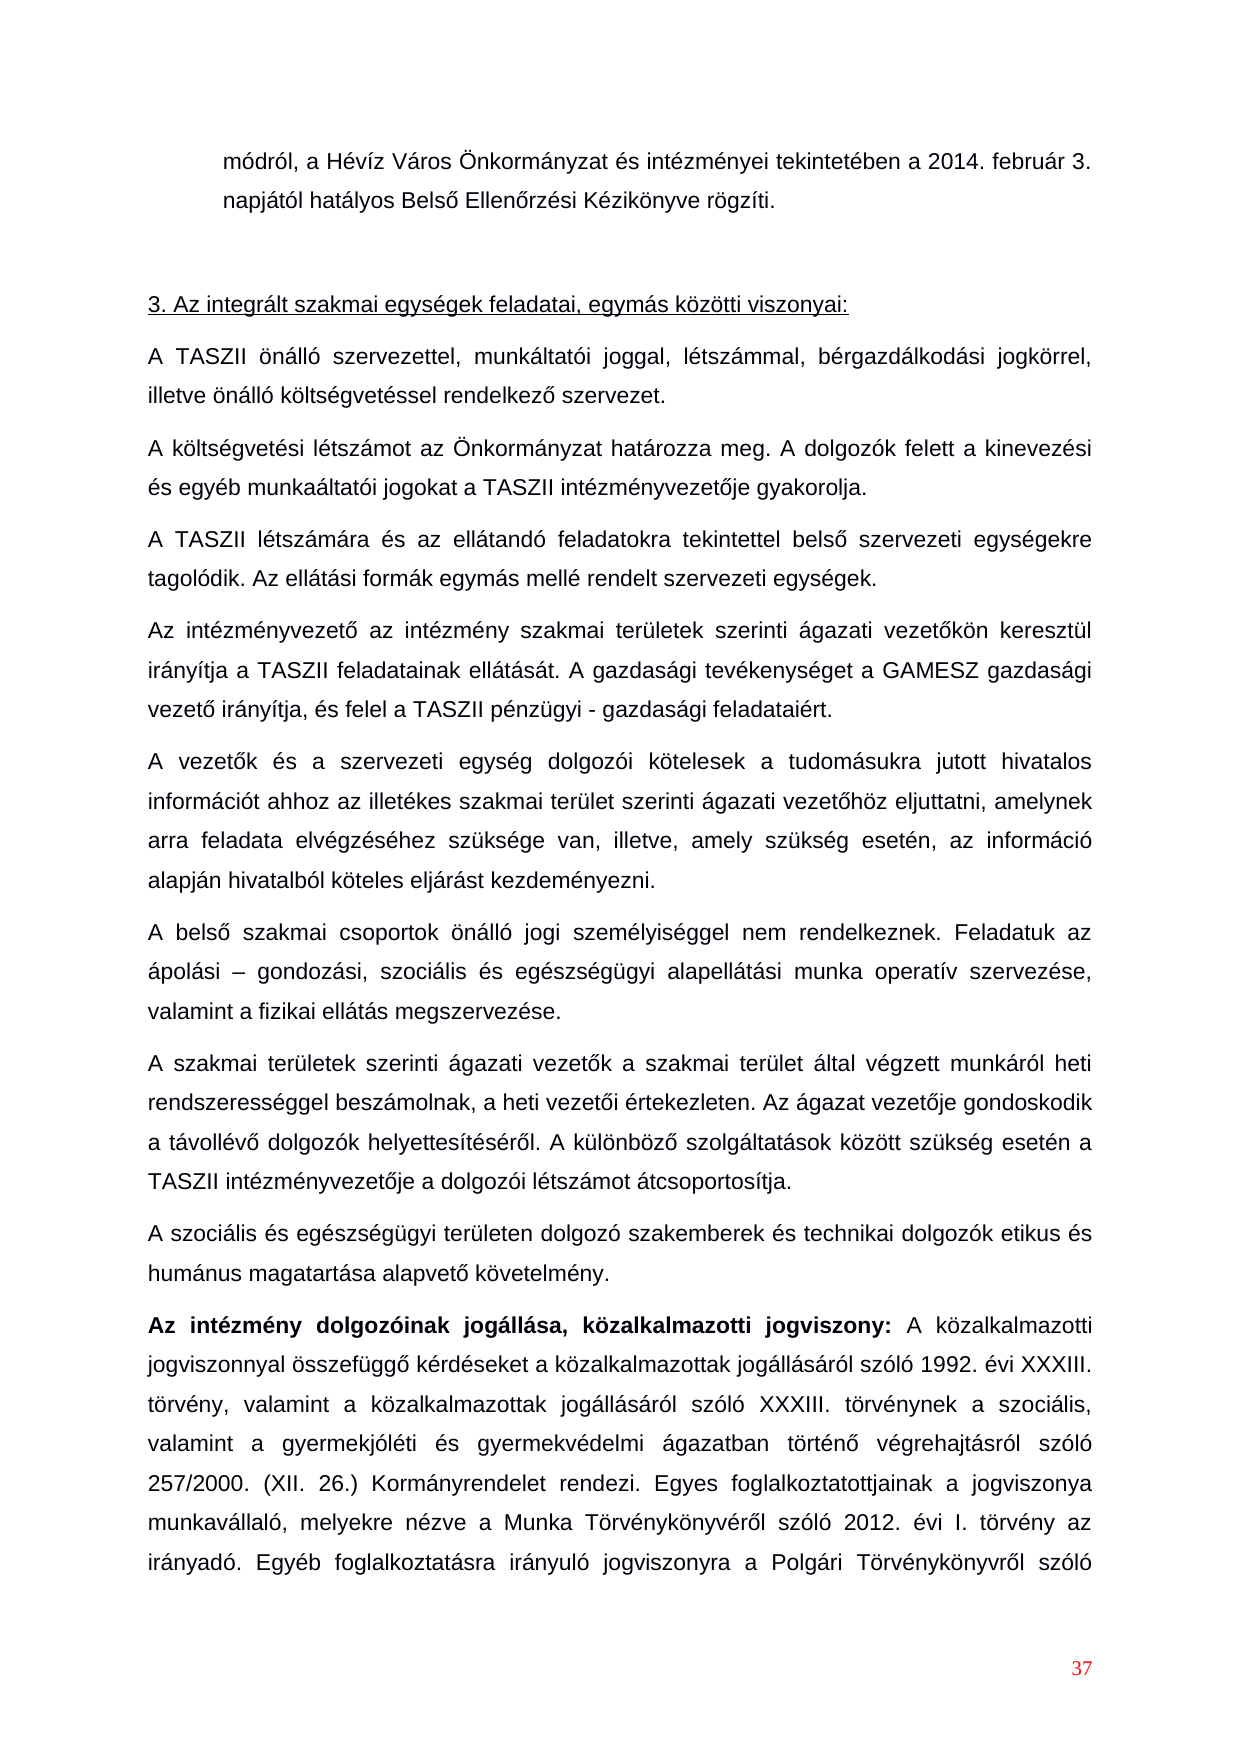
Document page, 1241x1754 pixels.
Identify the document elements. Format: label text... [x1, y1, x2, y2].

text A vezetők és a szervezeti egység dolgozói kötelesek a tudomásukra jutott hivatalos információt ahhoz az illetékes szakmai terület szerinti ágazati vezetőhöz eljuttatni, amelynek arra feladata elvégzéséhez szüksége van, illetve, amely szükség esetén, az információ alapján hivatalból köteles eljárást kezdeményezni. [148, 748, 1093, 893]
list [185, 148, 1093, 213]
text A szociális és egészségügyi területen dolgozó szakemberek és technikai dolgozók etikus és humánus magatartása alapvető követelmény. [148, 1220, 1093, 1286]
text A költségvetési létszámot az Önkormányzat határozza meg. A dolgozók felett a kinevezési és egyéb munkaáltatói jogokat a TASZII intézményvezetője gyakorolja. [148, 434, 1093, 500]
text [148, 1312, 1093, 1575]
text A belső szakmai csoportok önálló jogi személyiséggel nem rendelkeznek. Feladatuk az ápolási – gondozási, szociális és egészségügyi alapellátási munka operatív szervezése, valamint a fizikai ellátás megszervezése. [148, 919, 1093, 1024]
text A TASZII létszámára és az ellátandó feladatokra tekintettel belső szervezeti egységekre tagolódik. Az ellátási formák egymás mellé rendelt szervezeti egységek. [148, 526, 1093, 592]
text Az intézményvezető az intézmény szakmai területek szerinti ágazati vezetőkön keresztül irányítja a TASZII feladatainak ellátását. A gazdasági tevékenységet a GAMESZ gazdasági vezető irányítja, és felel a TASZII pénzügyi - gazdasági feladataiért. [148, 617, 1093, 723]
text A TASZII önálló szervezettel, munkáltatói joggal, létszámmal, bérgazdálkodási jogkörrel, illetve önálló költségvetéssel rendelkező szervezet. [148, 343, 1093, 409]
text 3. Az integrált szakmai egységek feladatai, egymás közötti viszonyai: [148, 291, 1093, 317]
text A szakmai területek szerinti ágazati vezetők a szakmai terület által végzett munkáról heti rendszerességgel beszámolnak, a heti vezetői értekezleten. Az ágazat vezetője gondoskodik a távollévő dolgozók helyettesítéséről. A különböző szolgáltatások között szükség esetén a TASZII intézményvezetője a dolgozói létszámot átcsoportosítja. [148, 1050, 1093, 1194]
